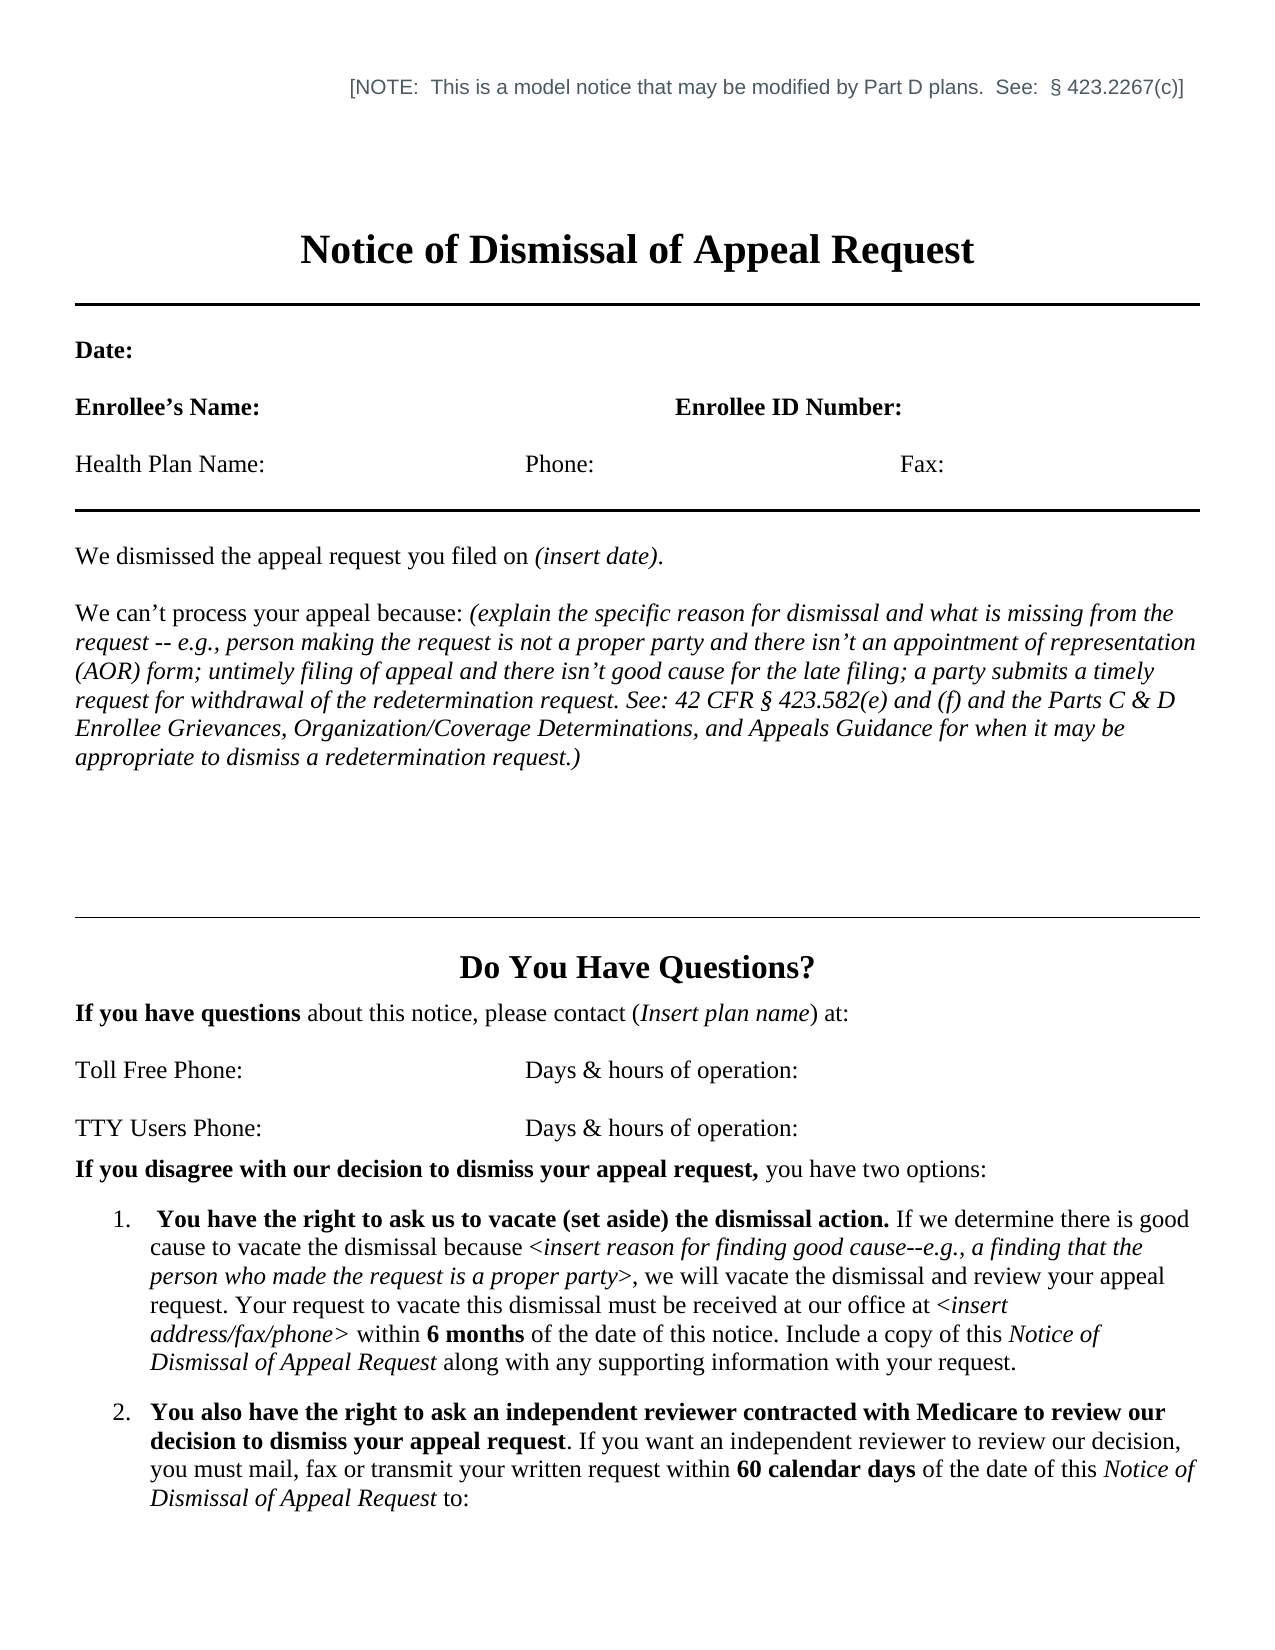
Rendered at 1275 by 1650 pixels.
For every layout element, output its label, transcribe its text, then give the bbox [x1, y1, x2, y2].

text Toll Free Phone: Days & hours of operation: [75, 1055, 1200, 1084]
text If you have questions about this notice, please contact (Insert plan name) at: [75, 998, 1200, 1055]
text If you disagree with our decision to dismiss your appeal request, you have two options: [75, 1154, 1200, 1183]
text We dismissed the appeal request you filed on (insert date). [75, 541, 1200, 570]
text Health Plan Name: Phone: Fax: [75, 449, 1200, 478]
list You have the right to ask us to vacate (set aside) the dismissal action. If we determine there is good cause to vacate the dismissal because <insert reason for finding good cause--e.g., a finding that the person who made the request is a proper party>, we will vacate the dismissal and review your appeal request. Your request to vacate this dismissal must be received at our office at <insert address/fax/phone> within 6 months of the date of this notice. Include a copy of this Notice of Dismissal of Appeal Request along with any supporting information with your request. [112, 1204, 1200, 1376]
text We can’t process your appeal because: (explain the specific reason for dismissal and what is missing from the request -- e.g., person making the request is not a proper party and there isn’t an appointment of representation (AOR) form; untimely filing of appeal and there isn’t good cause for the late filing; a party submits a timely request for withdrawal of the redetermination request. See: 42 CFR § 423.582(e) and (f) and the Parts C & D Enrollee Grievances, Organization/Coverage Determinations, and Appeals Guidance for when it may be appropriate to dismiss a redetermination request.) [75, 598, 1200, 771]
text Enrollee’s Name: Enrollee ID Number: [75, 392, 1200, 421]
text Notice of Dismissal of Appeal Request [75, 224, 1200, 272]
text TTY Users Phone: Days & hours of operation: [75, 1113, 1200, 1142]
list You also have the right to ask an independent reviewer contracted with Medicare to review our decision to dismiss your appeal request. If you want an independent reviewer to review our decision, you must mail, fax or transmit your written request within 60 calendar days of the date of this Notice of Dismissal of Appeal Request to: [112, 1397, 1200, 1512]
text Do You Have Questions? [75, 947, 1200, 985]
text Date: [75, 335, 1200, 363]
